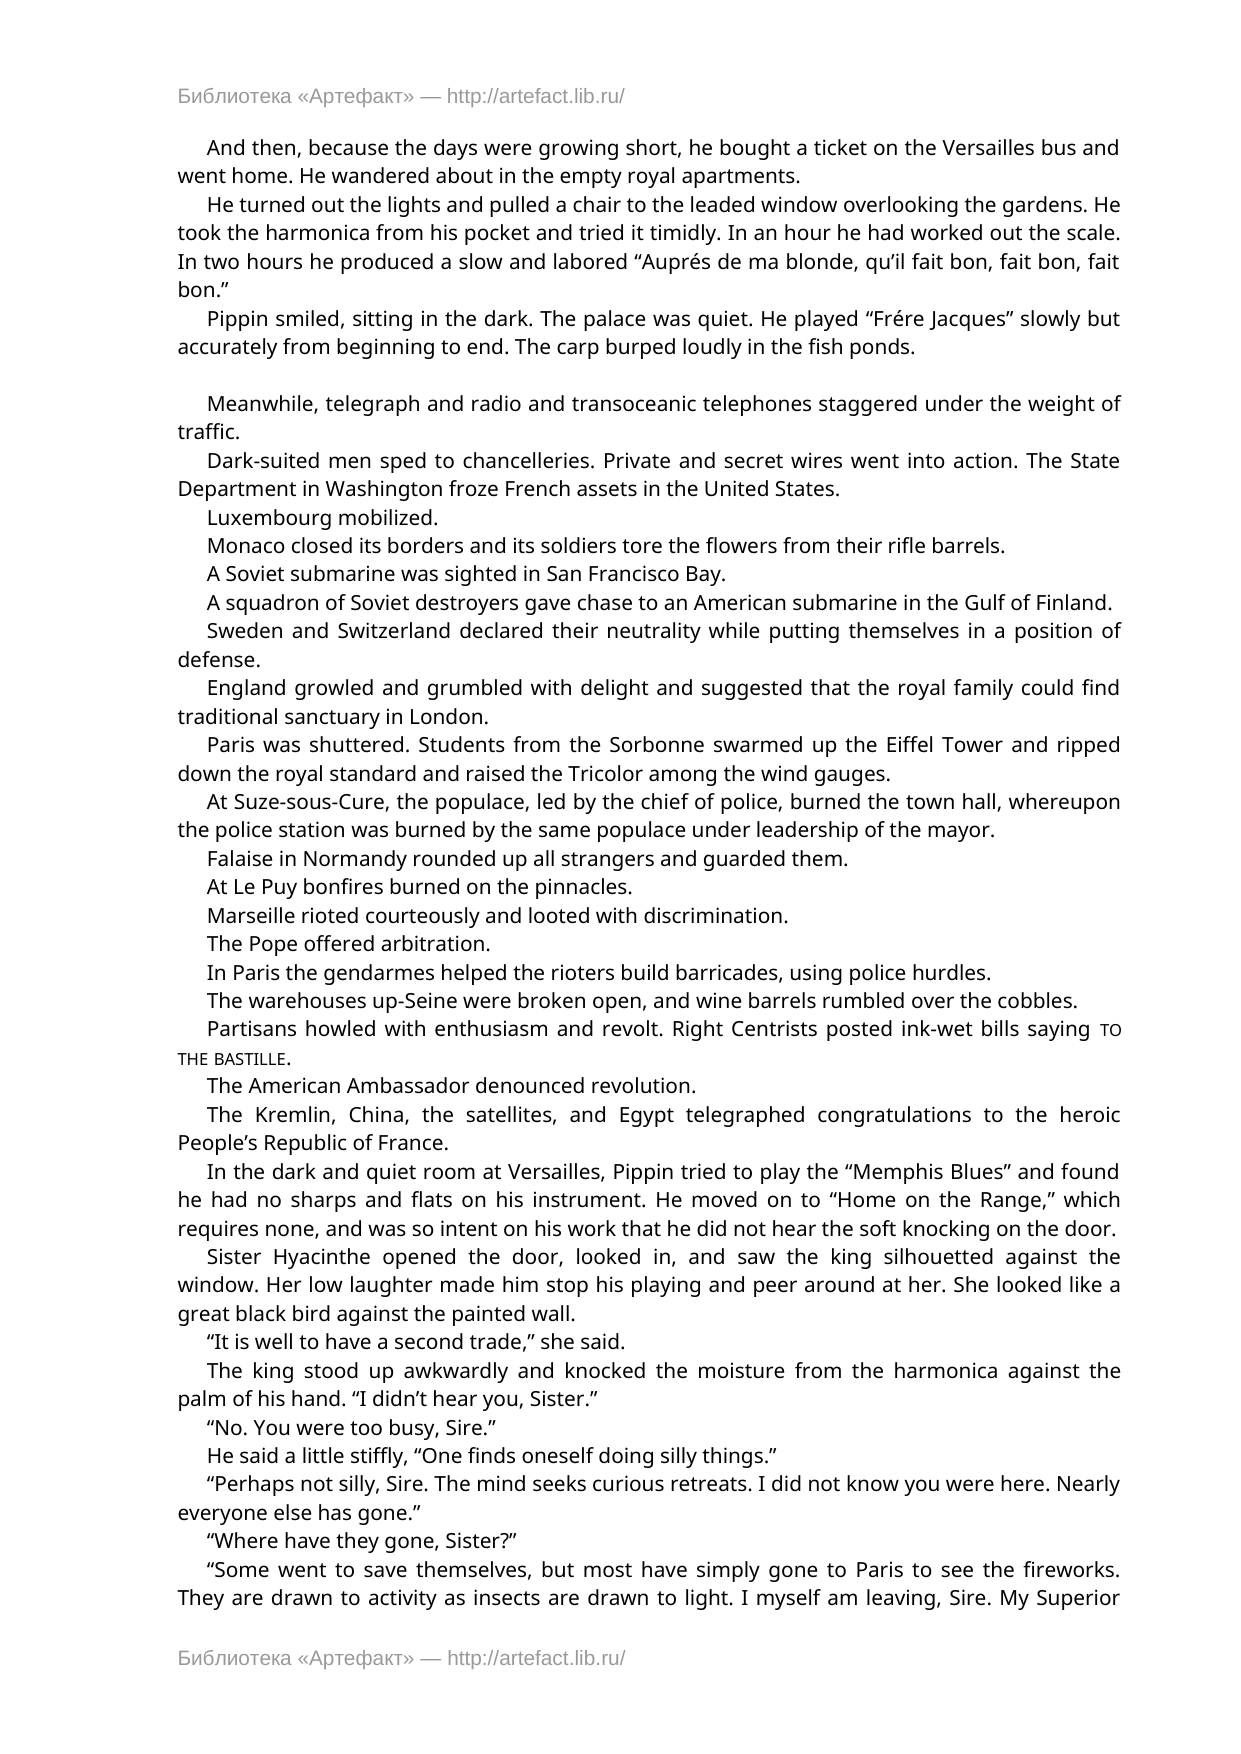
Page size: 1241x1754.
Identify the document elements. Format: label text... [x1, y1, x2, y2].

text He said a little stiffly, “One finds oneself doing silly things.” [177, 1441, 1122, 1469]
text Dark-suited men sped to chancelleries. Private and secret wires went into action. The State Department in Washington froze French assets in the United States. [177, 446, 1122, 503]
text Partisans howled with enthusiasm and revolt. Right Centrists posted ink-wet bills saying to the bastille. [177, 1014, 1122, 1071]
text Sweden and Switzerland declared their neutrality while putting themselves in a position of defense. [177, 616, 1122, 673]
text Monaco closed its borders and its soldiers tore the flowers from their rifle barrels. [177, 531, 1122, 559]
text In the dark and quiet room at Versailles, Pippin tried to play the “Memphis Blues” and found he had no sharps and flats on his instrument. He moved on to “Home on the Range,” which requires none, and was so intent on his work that he did not hear the soft knocking on the door. [177, 1157, 1122, 1242]
text The Kremlin, China, the satellites, and Egypt telegraphed congratulations to the heroic People’s Republic of France. [177, 1100, 1122, 1157]
text Luxembourg mobilized. [177, 503, 1122, 531]
text Sister Hyacinthe opened the door, looked in, and saw the king silhouetted against the window. Her low laughter made him stop his playing and peer around at her. She looked like a great black bird against the painted wall. [177, 1242, 1122, 1327]
text “It is well to have a second trade,” she said. [177, 1327, 1122, 1356]
text The king stood up awkwardly and knocked the moisture from the harmonica against the palm of his hand. “I didn’t hear you, Sister.” [177, 1356, 1122, 1413]
text A squadron of Soviet destroyers gave chase to an American submarine in the Gulf of Finland. [177, 588, 1122, 616]
text Pippin smiled, sitting in the dark. The palace was quiet. He played “Frére Jacques” slowly but accurately from beginning to end. The carp burped loudly in the fish ponds. [177, 304, 1122, 361]
text And then, because the days were growing short, he bought a ticket on the Versailles bus and went home. He wandered about in the empty royal apartments. [177, 133, 1122, 190]
text Paris was shuttered. Students from the Sorbonne swarmed up the Eiffel Tower and ripped down the royal standard and raised the Tricolor among the wind gauges. [177, 730, 1122, 787]
text He turned out the lights and pulled a chair to the leaded window overlooking the gardens. He took the harmonica from his pocket and tried it timidly. In an hour he had worked out the scale. In two hours he produced a slow and labored “Auprés de ma blonde, qu’il fait bon, fait bon, fait bon.” [177, 190, 1122, 304]
text “Perhaps not silly, Sire. The mind seeks curious retreats. I did not know you were here. Nearly everyone else has gone.” [177, 1469, 1122, 1526]
text At Le Puy bonfires burned on the pinnacles. [177, 872, 1122, 901]
text A Soviet submarine was sighted in San Francisco Bay. [177, 559, 1122, 588]
text “No. You were too busy, Sire.” [177, 1413, 1122, 1441]
text Meanwhile, telegraph and radio and transoceanic telephones staggered under the weight of traffic. [177, 389, 1122, 446]
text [177, 1555, 1122, 1612]
text The warehouses up-Seine were broken open, and wine barrels rumbled over the cobbles. [177, 986, 1122, 1014]
text England growled and grumbled with delight and suggested that the royal family could find traditional sanctuary in London. [177, 673, 1122, 730]
text At Suze-sous-Cure, the populace, led by the chief of police, burned the town hall, whereupon the police station was burned by the same populace under leadership of the mayor. [177, 787, 1122, 844]
text Marseille rioted courteously and looted with discrimination. [177, 901, 1122, 929]
text The American Ambassador denounced revolution. [177, 1071, 1122, 1100]
text In Paris the gendarmes helped the rioters build barricades, using police hurdles. [177, 958, 1122, 986]
text Falaise in Normandy rounded up all strangers and guarded them. [177, 844, 1122, 872]
text The Pope offered arbitration. [177, 929, 1122, 958]
text “Where have they gone, Sister?” [177, 1526, 1122, 1555]
